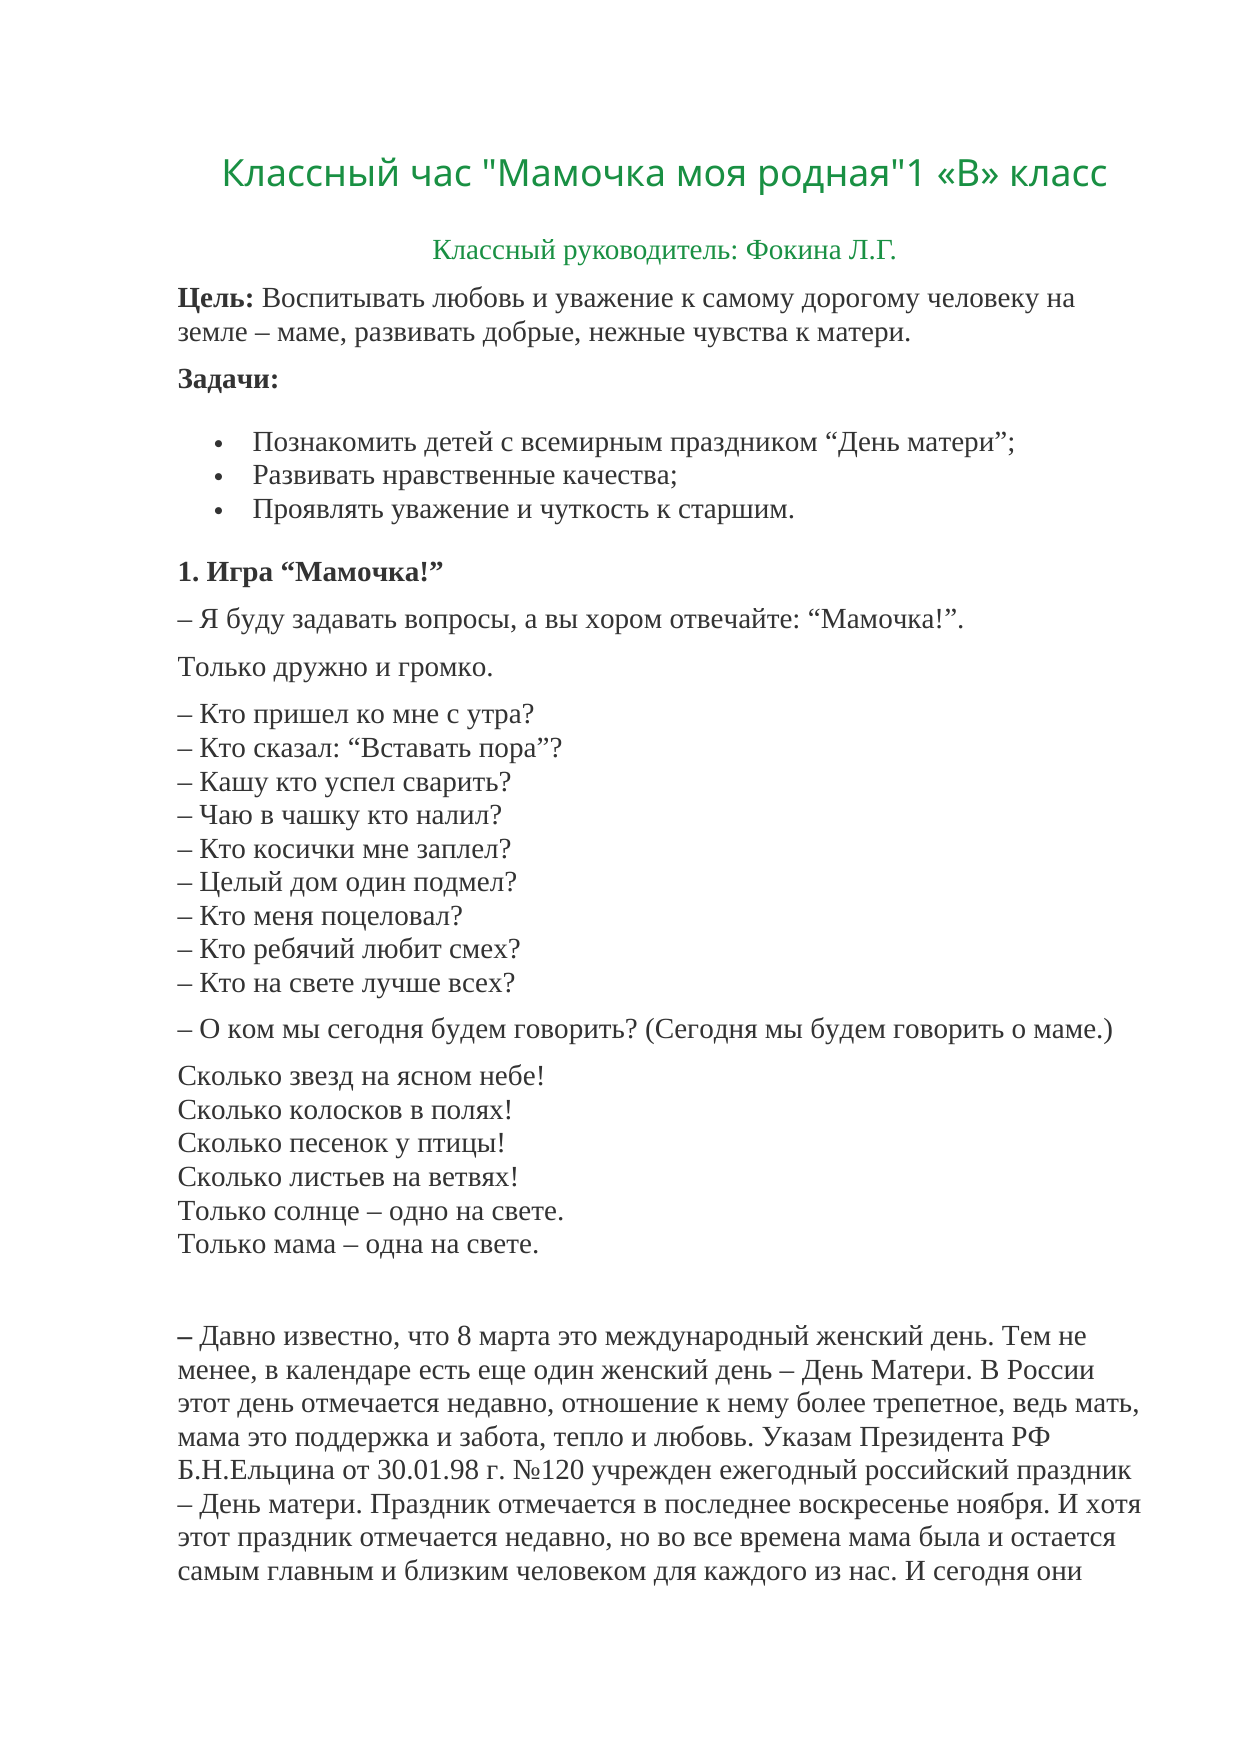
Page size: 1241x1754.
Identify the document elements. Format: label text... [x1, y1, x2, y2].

text Цель: Воспитывать любовь и уважение к самому дорогому человеку на земле – маме, развивать добрые, нежные чувства к матери. [177, 280, 1152, 347]
text – Кто пришел ко мне с утра? – Кто сказал: “Вставать пора”? – Кашу кто успел сварить? – Чаю в чашку кто налил? – Кто косички мне заплел? – Целый дом один подмел? – Кто меня поцеловал? – Кто ребячий любит смех? – Кто на свете лучше всех? [177, 697, 1152, 998]
text Сколько звезд на ясном небе! Сколько колосков в полях! Сколько песенок y птицы! Сколько листьев на ветвях! Только солнце – одно на свете. Только мама – одна на свете. [177, 1058, 1152, 1260]
text Классный час "Мамочка моя родная"1 «В» класс [177, 146, 1152, 197]
text Классный руководитель: Фокина Л.Г. [177, 225, 1152, 266]
text – О ком мы сегодня будем говорить? (Сегодня мы будем говорить о маме.) [177, 1011, 1152, 1044]
list Проявлять уважение и чуткость к старшим. [215, 491, 1152, 524]
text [177, 1318, 1152, 1587]
text Задачи: [177, 361, 1152, 395]
list Познакомить детей с всемирным праздником “День матери”; [215, 424, 1152, 457]
text Только дружно и громко. [177, 649, 1152, 682]
list Развивать нравственные качества; [215, 457, 1152, 491]
text – Я буду задавать вопросы, а вы хором отвечайте: “Мамочка!”. [177, 601, 1152, 635]
text 1. Игра “Мамочка!” [177, 554, 1152, 587]
